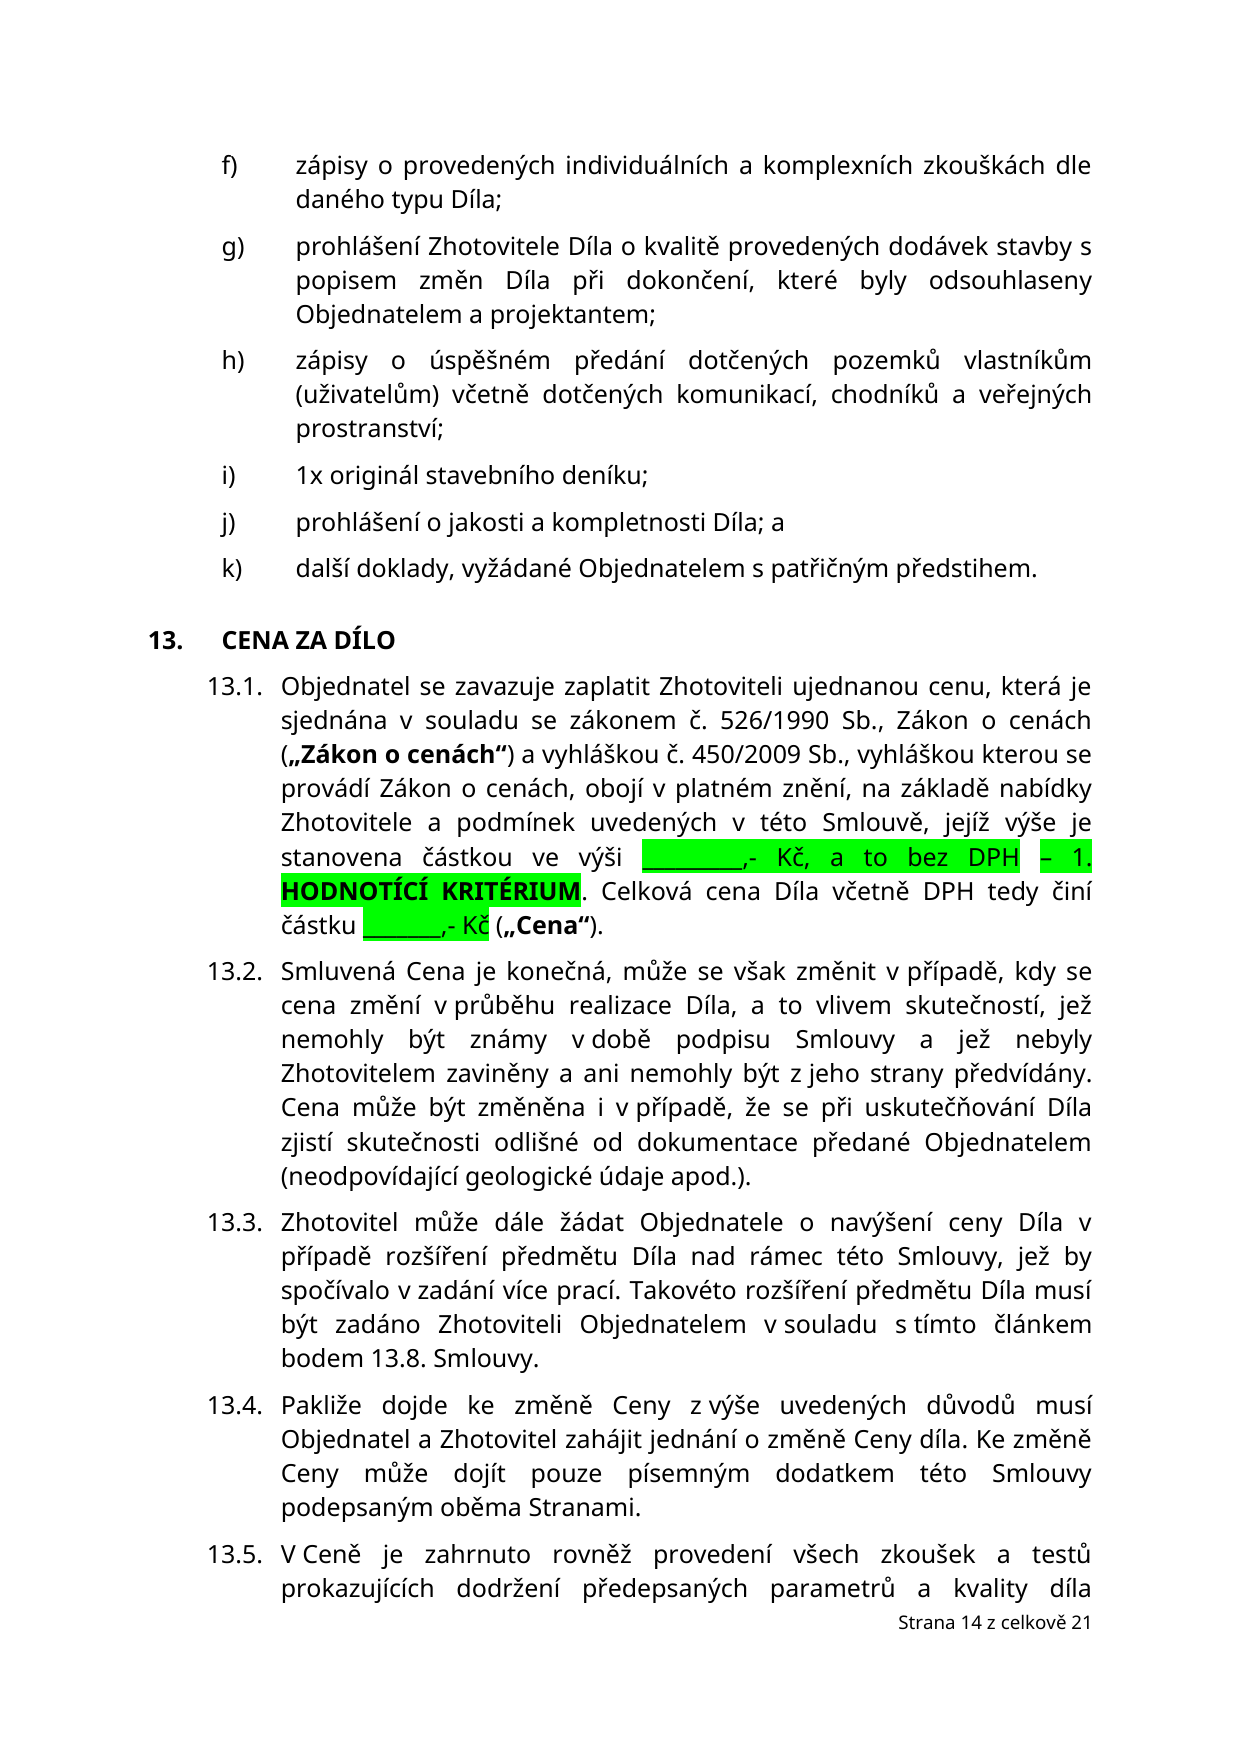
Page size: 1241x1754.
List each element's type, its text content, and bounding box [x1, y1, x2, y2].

text zápisy o provedených individuálních a komplexních zkouškách dle daného typu Díla; [221, 148, 1093, 216]
text Zhotovitel může dále žádat Objednatele o navýšení ceny Díla v případě rozšíření předmětu Díla nad rámec této Smlouvy, jež by spočívalo v zadání více prací. Takovéto rozšíření předmětu Díla musí být zadáno Zhotoviteli Objednatelem v souladu s tímto článkem bodem 13.8. Smlouvy. [207, 1205, 1093, 1375]
text 1x originál stavebního deníku; [221, 458, 1093, 492]
text Smluvená Cena je konečná, může se však změnit v případě, kdy se cena změní v průběhu realizace Díla, a to vlivem skutečností, jež nemohly být známy v době podpisu Smlouvy a jež nebyly Zhotovitelem zaviněny a ani nemohly být z jeho strany předvídány. Cena může být změněna i v případě, že se při uskutečňování Díla zjistí skutečnosti odlišné od dokumentace předané Objednatelem (neodpovídající geologické údaje apod.). [207, 954, 1093, 1192]
text prohlášení Zhotovitele Díla o kvalitě provedených dodávek stavby s popisem změn Díla při dokončení, které byly odsouhlaseny Objednatelem a projektantem; [221, 228, 1093, 330]
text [207, 1536, 1093, 1604]
text prohlášení o jakosti a kompletnosti Díla; a [221, 504, 1093, 538]
text další doklady, vyžádané Objednatelem s patřičným předstihem. [221, 551, 1093, 585]
text cENA ZA DÍLO [148, 622, 1093, 656]
text zápisy o úspěšném předání dotčených pozemků vlastníkům (uživatelům) včetně dotčených komunikací, chodníků a veřejných prostranství; [221, 343, 1093, 445]
text Pakliže dojde ke změně Ceny z výše uvedených důvodů musí Objednatel a Zhotovitel zahájit jednání o změně Ceny díla. Ke změně Ceny může dojít pouze písemným dodatkem této Smlouvy podepsaným oběma Stranami. [207, 1388, 1093, 1524]
text Objednatel se zavazuje zaplatit Zhotoviteli ujednanou cenu, která je sjednána v souladu se zákonem č. 526/1990 Sb., Zákon o cenách („Zákon o cenách“) a vyhláškou č. 450/2009 Sb., vyhláškou kterou se provádí Zákon o cenách, obojí v platném znění, na základě nabídky Zhotovitele a podmínek uvedených v této Smlouvě, jejíž výše je stanovena částkou ve výši _________,- Kč, a to bez DPH – 1. HODNOTÍCÍ KRITÉRIUM. Celková cena Díla včetně DPH tedy činí částku _______,- Kč („Cena“). [207, 669, 1093, 941]
